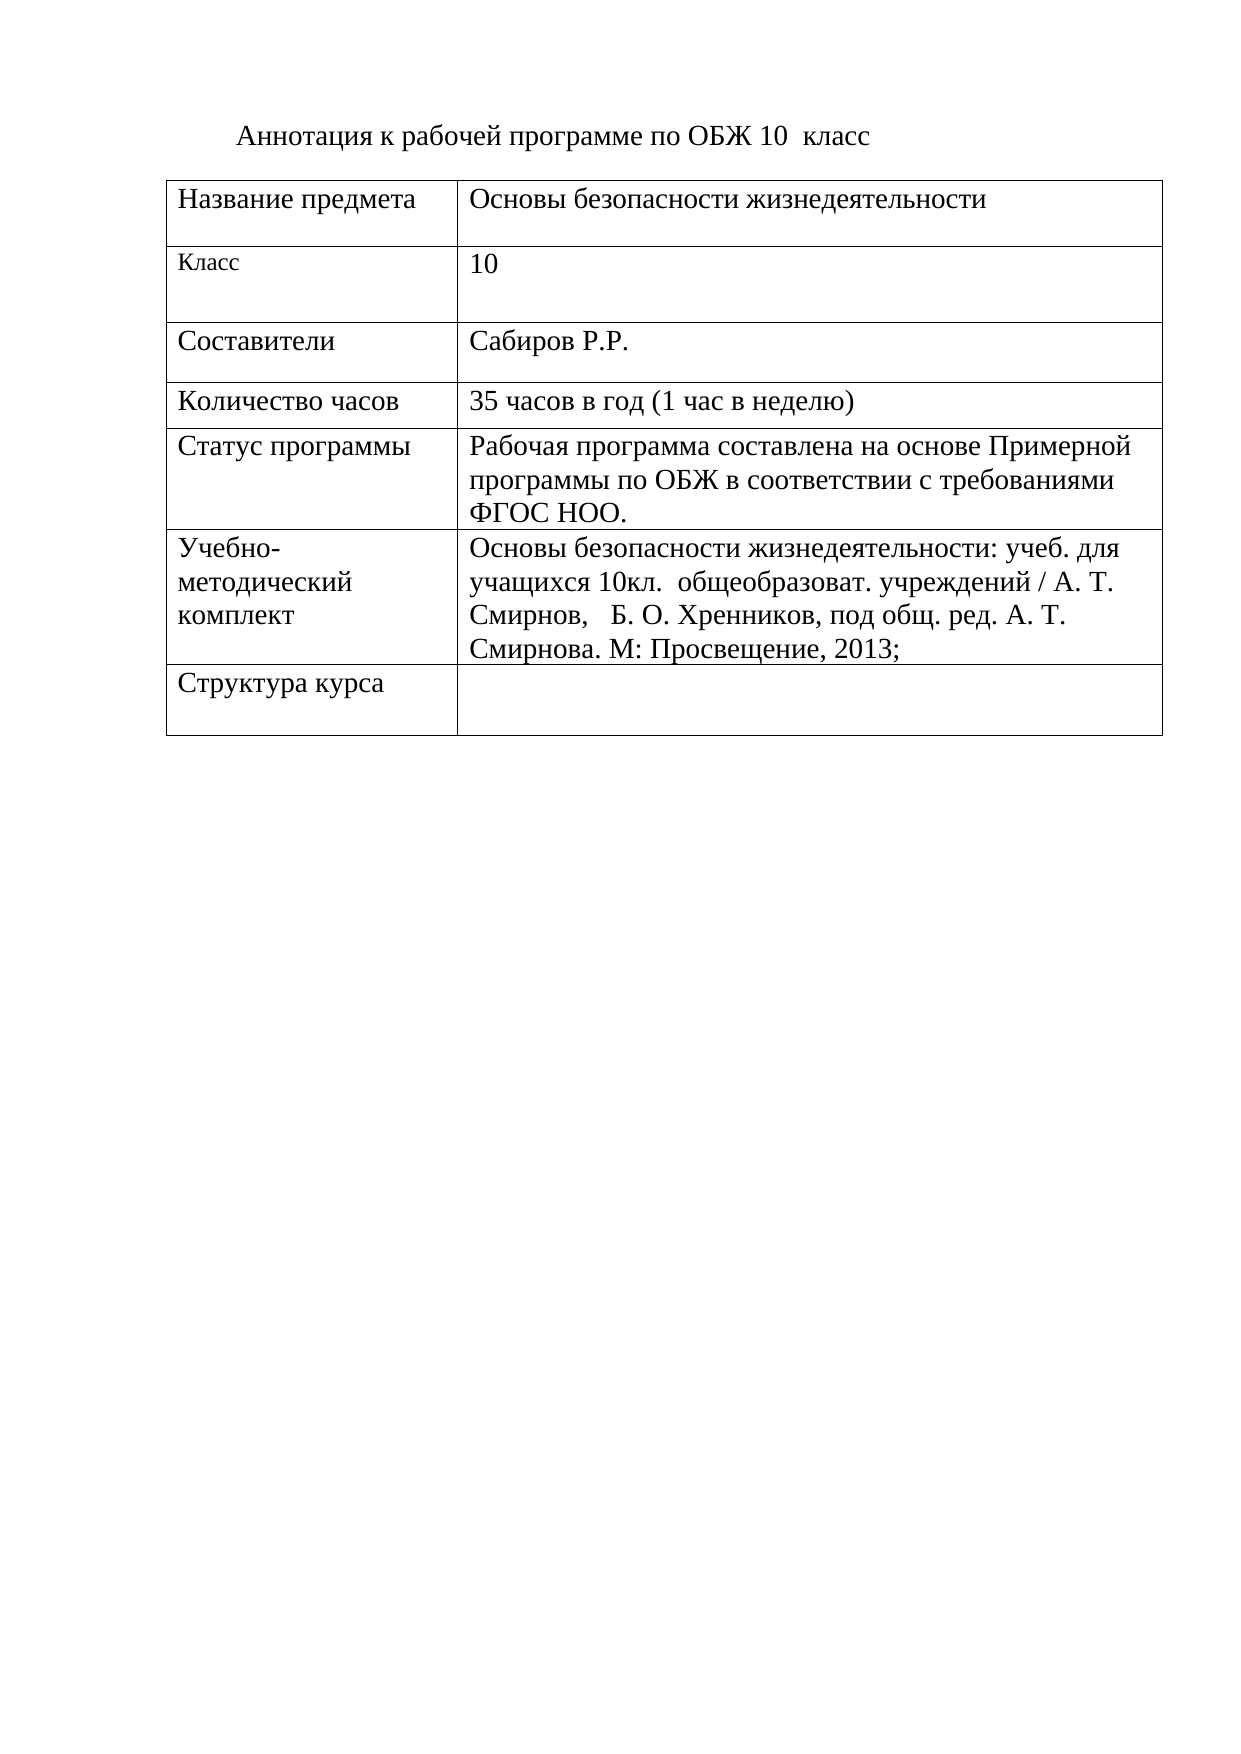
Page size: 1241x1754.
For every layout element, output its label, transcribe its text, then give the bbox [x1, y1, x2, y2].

table_cell Структура курса [167, 665, 457, 734]
table_cell [458, 665, 1162, 734]
table_cell 10 [458, 247, 1162, 322]
table_cell Учебно-методический комплект [167, 530, 457, 664]
table_header Название предмета [167, 181, 457, 246]
table_cell Составители [167, 323, 457, 382]
table_cell 35 часов в год (1 час в неделю) [458, 383, 1162, 427]
table_cell Класс [167, 247, 457, 322]
table_cell Основы безопасности жизнедеятельности: учеб. для учащихся 10кл. общеобразоват. учреждений / А. Т. Смирнов, Б. О. Хренников, под общ. ред. А. Т. Смирнова. М: Просвещение, 2013; [458, 530, 1162, 664]
table_cell Количество часов [167, 383, 457, 427]
text Аннотация к рабочей программе по ОБЖ 10 класс [177, 118, 1152, 152]
table_header Основы безопасности жизнедеятельности [458, 181, 1162, 246]
table_cell Рабочая программа составлена на основе Примерной программы по ОБЖ в соответствии с требованиями ФГОС НОО. [458, 429, 1162, 529]
table_cell Статус программы [167, 429, 457, 529]
table_cell Cабиров Р.Р. [458, 323, 1162, 382]
